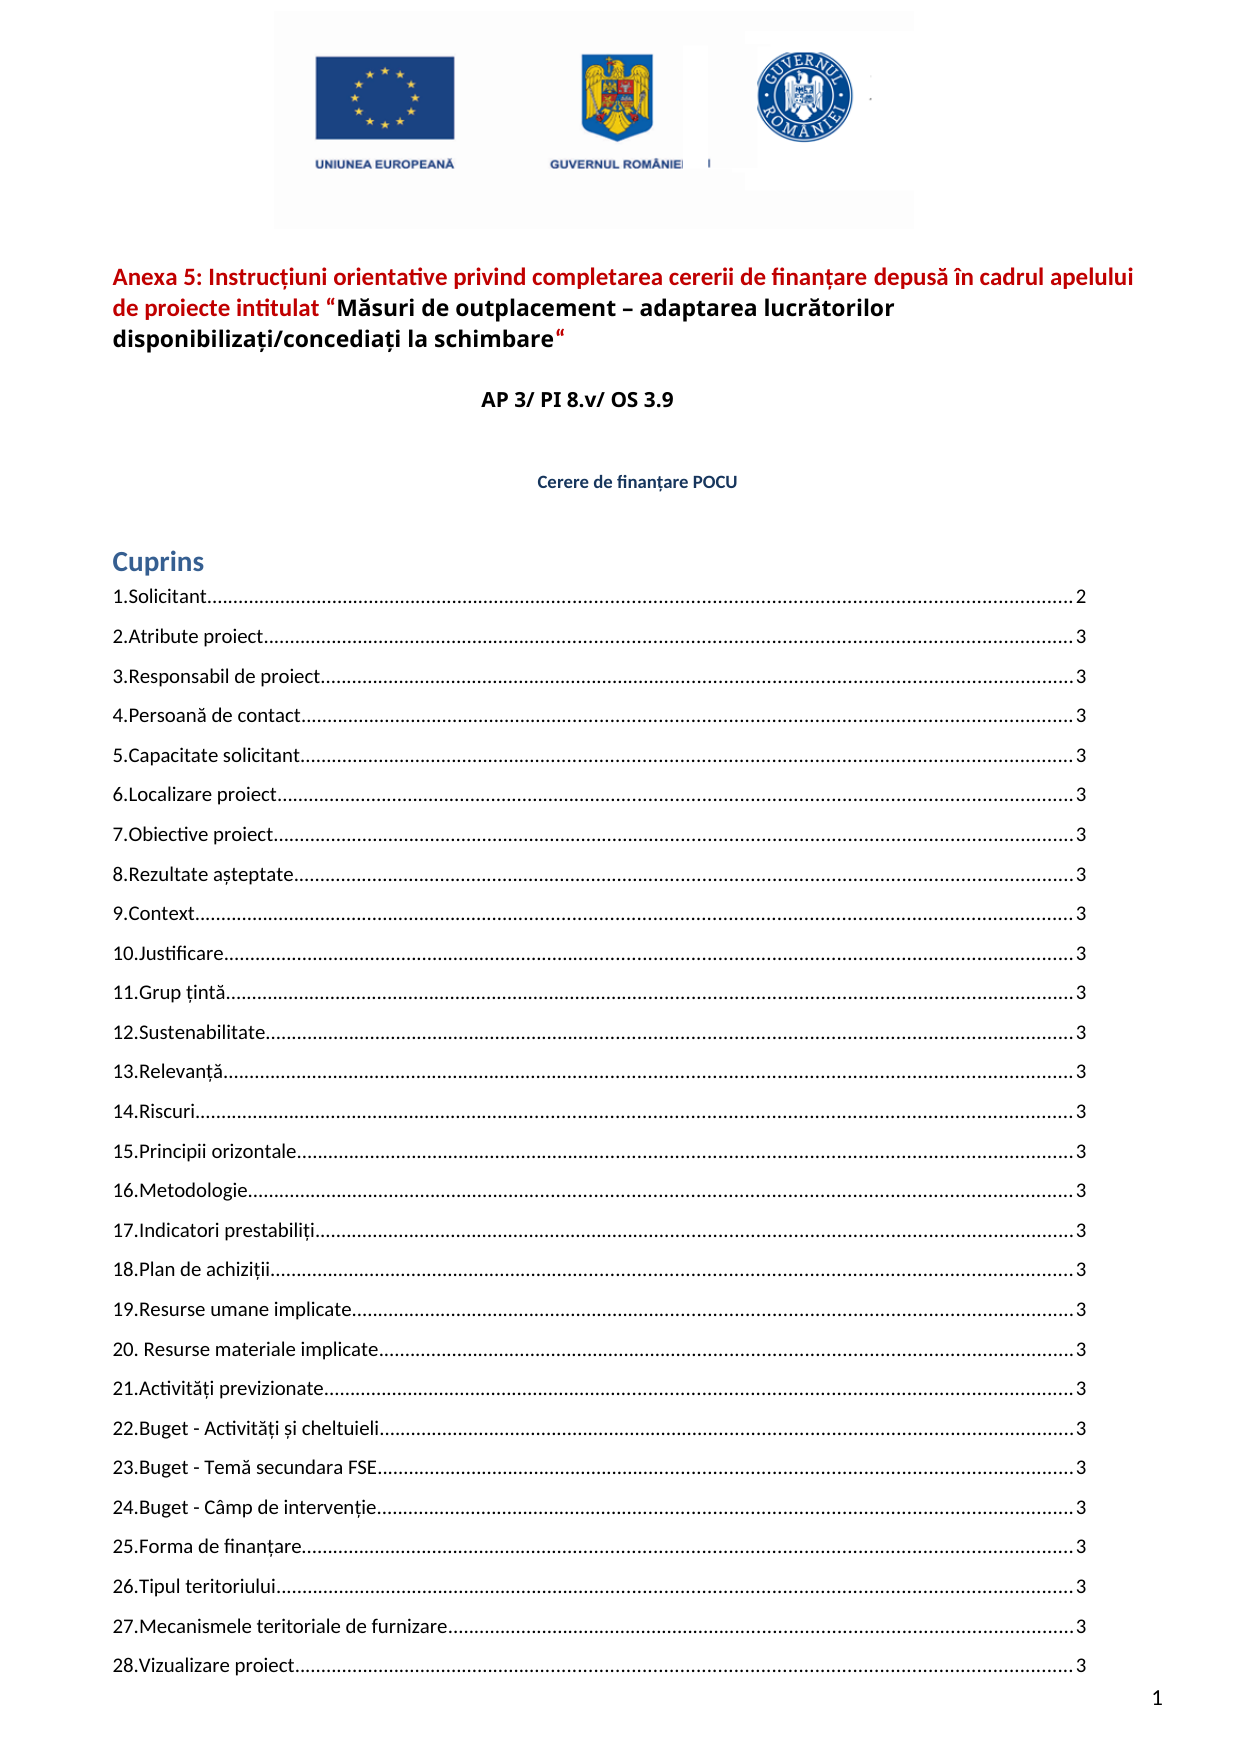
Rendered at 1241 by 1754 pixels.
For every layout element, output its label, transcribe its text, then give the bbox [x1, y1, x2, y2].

text 8.Rezultate așteptate 3 [112, 861, 1162, 886]
text 16.Metodologie 3 [112, 1177, 1162, 1203]
text 11.Grup țintă 3 [112, 979, 1162, 1005]
text 2.Atribute proiect 3 [112, 623, 1162, 649]
text Cerere de finanțare POCU [112, 470, 1162, 493]
text 18.Plan de achiziții 3 [112, 1257, 1162, 1282]
text 20. Resurse materiale implicate 3 [112, 1336, 1162, 1361]
text 22.Buget - Activități și cheltuieli 3 [112, 1415, 1162, 1440]
text 21.Activități previzionate 3 [112, 1375, 1162, 1401]
text 14.Riscuri 3 [112, 1098, 1162, 1124]
text AP 3/ PI 8.v/ OS 3.9 [407, 386, 1162, 414]
text 25.Forma de finanţare 3 [112, 1534, 1162, 1559]
picture [274, 11, 914, 229]
text 4.Persoană de contact 3 [112, 702, 1162, 728]
text 12.Sustenabilitate 3 [112, 1019, 1162, 1044]
subtitle Cuprins [112, 543, 1162, 578]
text 5.Capacitate solicitant 3 [112, 742, 1162, 767]
text 17.Indicatori prestabiliți 3 [112, 1217, 1162, 1242]
text 19.Resurse umane implicate 3 [112, 1296, 1162, 1322]
text 10.Justificare 3 [112, 940, 1162, 965]
text 23.Buget - Temă secundara FSE 3 [112, 1454, 1162, 1480]
text 7.Obiective proiect 3 [112, 821, 1162, 847]
text 28.Vizualizare proiect 3 [112, 1652, 1162, 1678]
text 9.Context 3 [112, 900, 1162, 926]
text 27.Mecanismele teritoriale de furnizare 3 [112, 1613, 1162, 1638]
text Anexa 5: Instrucțiuni orientative privind completarea cererii de finanțare depusă în cadrul apelului de proiecte intitulat “Măsuri de outplacement – adaptarea lucrătorilor disponibilizați/concediați la schimbare“ [112, 261, 1162, 354]
text 26.Tipul teritoriului 3 [112, 1573, 1162, 1599]
text 24.Buget - Câmp de intervenție 3 [112, 1494, 1162, 1519]
text 15.Principii orizontale 3 [112, 1138, 1162, 1163]
text 3.Responsabil de proiect 3 [112, 663, 1162, 688]
text 13.Relevanță 3 [112, 1059, 1162, 1084]
text 1.Solicitant 2 [112, 584, 1162, 609]
text 6.Localizare proiect 3 [112, 782, 1162, 807]
